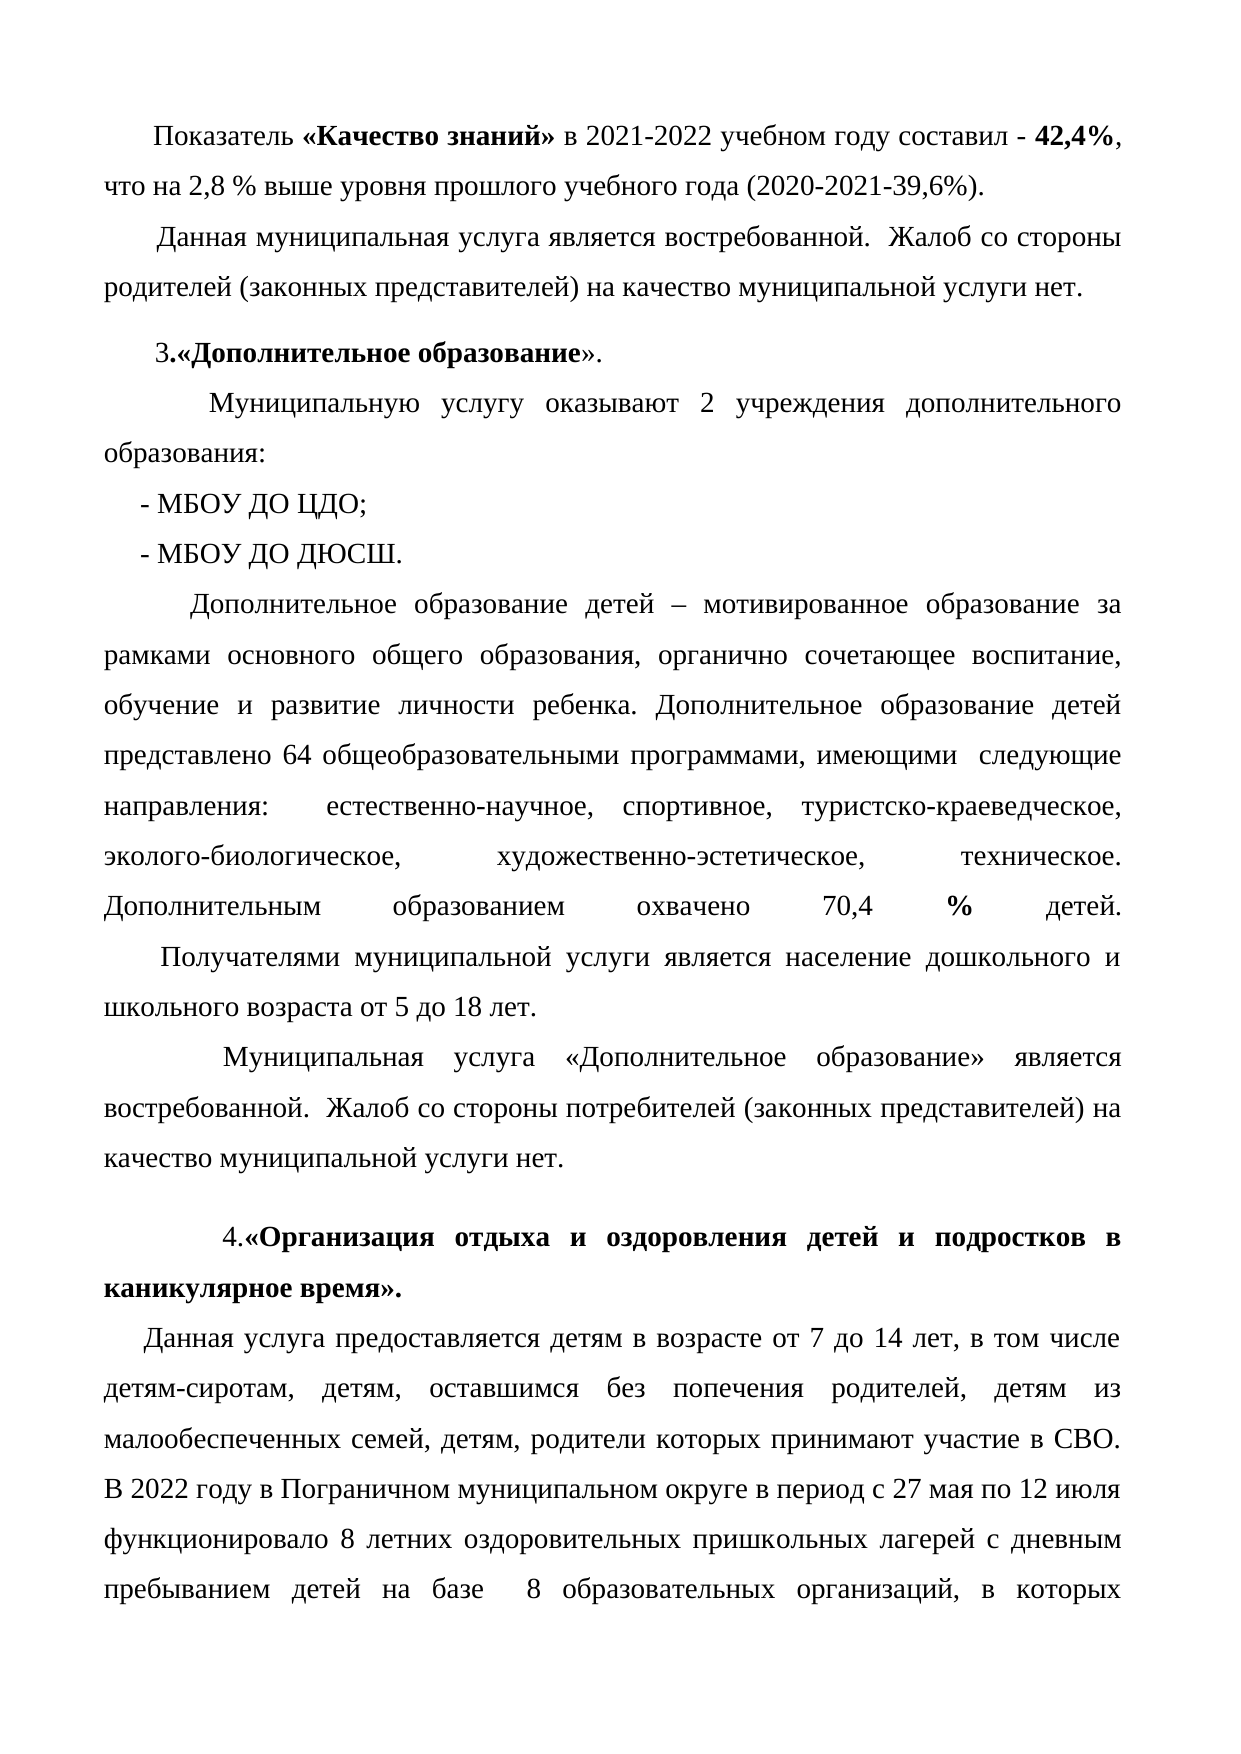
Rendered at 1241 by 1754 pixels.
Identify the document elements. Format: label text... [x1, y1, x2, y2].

text Муниципальную услугу оказывают 2 учреждения дополнительного образования: [103, 385, 1122, 469]
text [103, 1320, 1122, 1605]
text Муниципальная услуга «Дополнительное образование» является востребованной. Жалоб со стороны потребителей (законных представителей) на качество муниципальной услуги нет. [103, 1039, 1122, 1173]
text - МБОУ ДО ДЮСШ. [103, 536, 1122, 570]
text Дополнительное образование детей – мотивированное образование за рамками основного общего образования, органично сочетающее воспитание, обучение и развитие личности ребенка. Дополнительное образование детей представлено 64 общеобразовательными программами, имеющими следующие направления: естественно-научное, спортивное, туристско-краеведческое, эколого-биологическое, художественно-эстетическое, техническое. Дополнительным образованием охвачено 70,4 % детей. Получателями муниципальной услуги является население дошкольного и школьного возраста от 5 до 18 лет. [103, 587, 1122, 1023]
text 3.«Дополнительное образование». [103, 335, 1122, 368]
text Данная муниципальная услуга является востребованной. Жалоб со стороны родителей (законных представителей) на качество муниципальной услуги нет. [103, 219, 1122, 303]
text Показатель «Качество знаний» в 2021-2022 учебном году составил - 42,4%, что на 2,8 % выше уровня прошлого учебного года (2020-2021-39,6%). [103, 118, 1122, 202]
text - МБОУ ДО ЦДО; [103, 486, 1122, 519]
text 4.«Организация отдыха и оздоровления детей и подростков в каникулярное время». [103, 1219, 1122, 1303]
